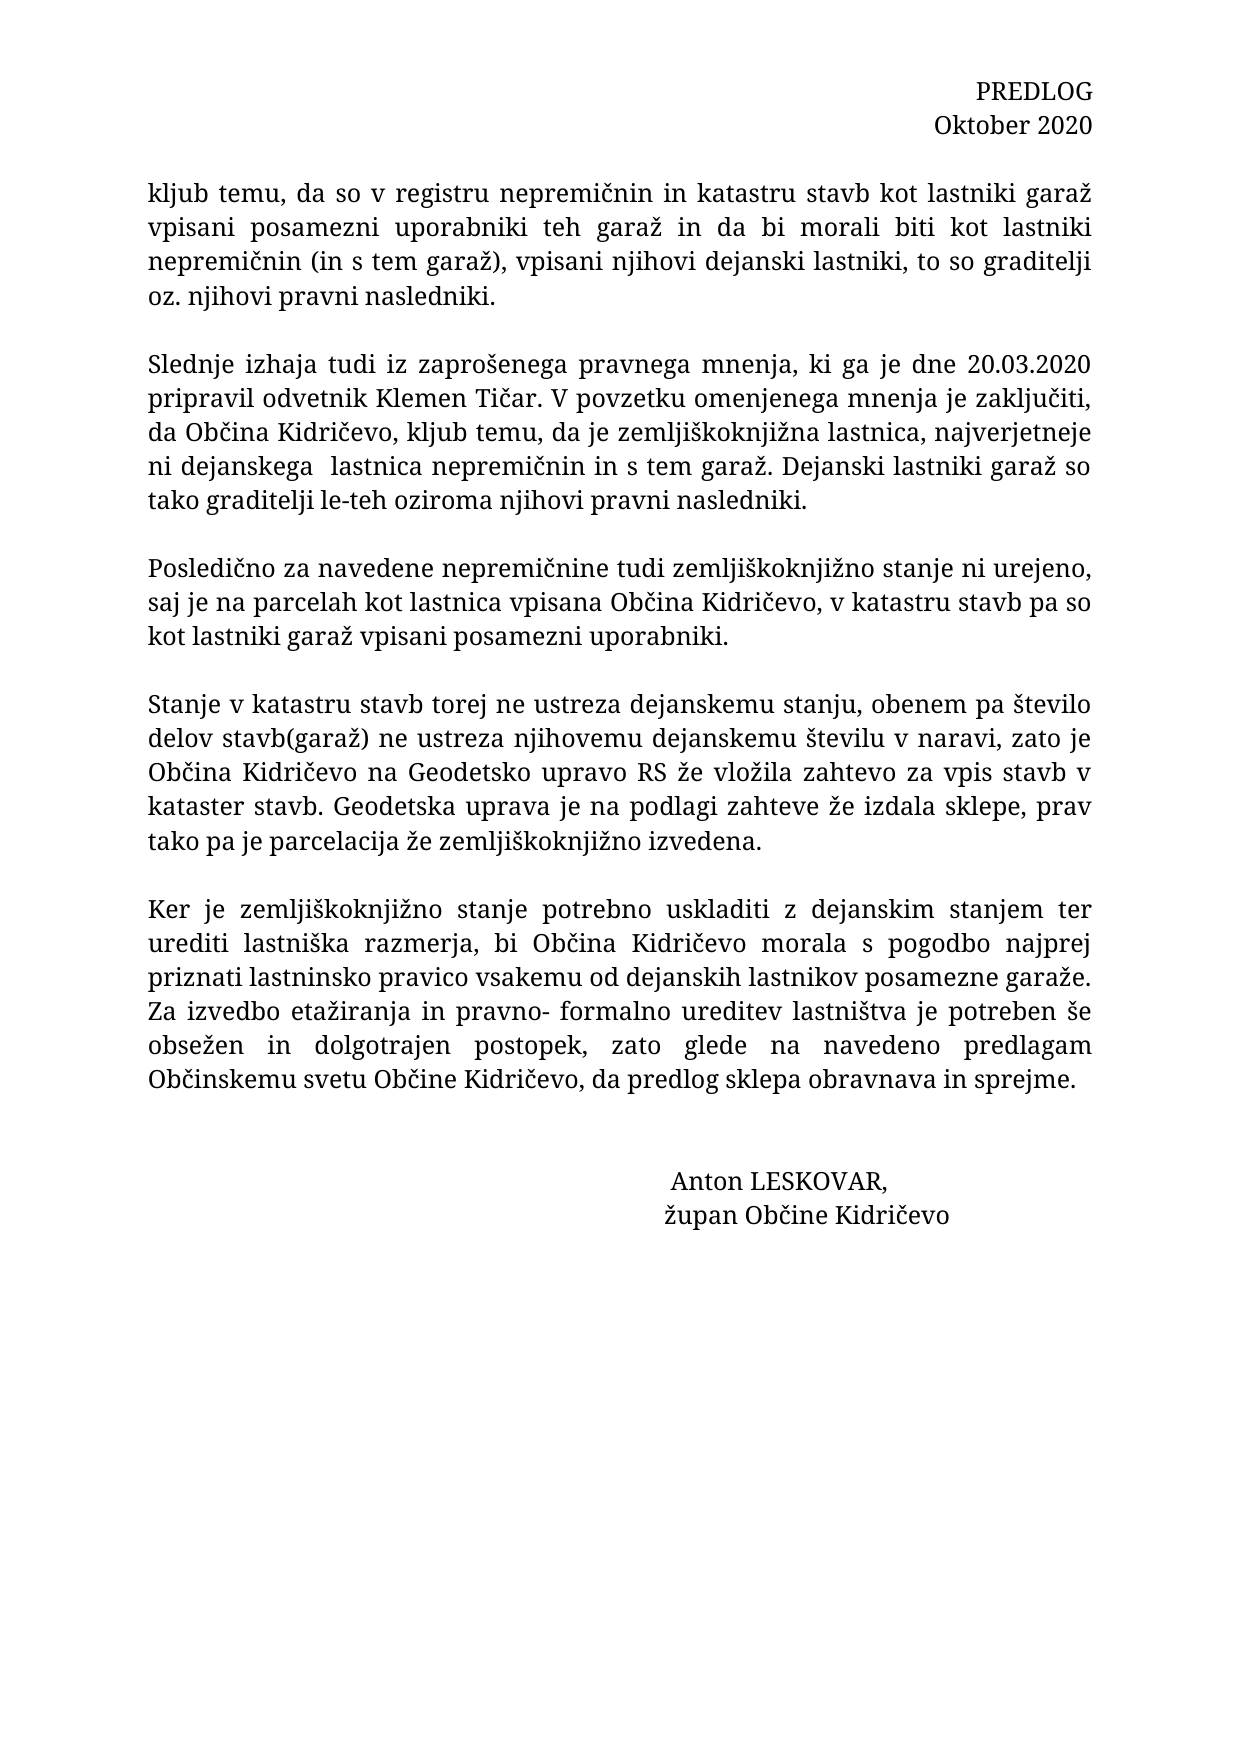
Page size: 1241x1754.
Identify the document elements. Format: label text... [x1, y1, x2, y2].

text župan Občine Kidričevo [148, 1198, 1093, 1232]
text Ker je zemljiškoknjižno stanje potrebno uskladiti z dejanskim stanjem ter urediti lastniška razmerja, bi Občina Kidričevo morala s pogodbo najprej priznati lastninsko pravico vsakemu od dejanskih lastnikov posamezne garaže. Za izvedbo etažiranja in pravno- formalno ureditev lastništva je potreben še obsežen in dolgotrajen postopek, zato glede na navedeno predlagam Občinskemu svetu Občine Kidričevo, da predlog sklepa obravnava in sprejme. [148, 891, 1093, 1096]
text Slednje izhaja tudi iz zaprošenega pravnega mnenja, ki ga je dne 20.03.2020 pripravil odvetnik Klemen Tičar. V povzetku omenjenega mnenja je zaključiti, da Občina Kidričevo, kljub temu, da je zemljiškoknjižna lastnica, najverjetneje ni dejanskega lastnica nepremičnin in s tem garaž. Dejanski lastniki garaž so tako graditelji le-teh oziroma njihovi pravni nasledniki. [148, 346, 1093, 517]
text Stanje v katastru stavb torej ne ustreza dejanskemu stanju, obenem pa število delov stavb(garaž) ne ustreza njihovemu dejanskemu številu v naravi, zato je Občina Kidričevo na Geodetsko upravo RS že vložila zahtevo za vpis stavb v kataster stavb. Geodetska uprava je na podlagi zahteve že izdala sklepe, prav tako pa je parcelacija že zemljiškoknjižno izvedena. [148, 687, 1093, 857]
text Posledično za navedene nepremičnine tudi zemljiškoknjižno stanje ni urejeno, saj je na parcelah kot lastnica vpisana Občina Kidričevo, v katastru stavb pa so kot lastniki garaž vpisani posamezni uporabniki. [148, 551, 1093, 653]
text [148, 176, 1093, 312]
text Anton LESKOVAR, [148, 1164, 1093, 1198]
